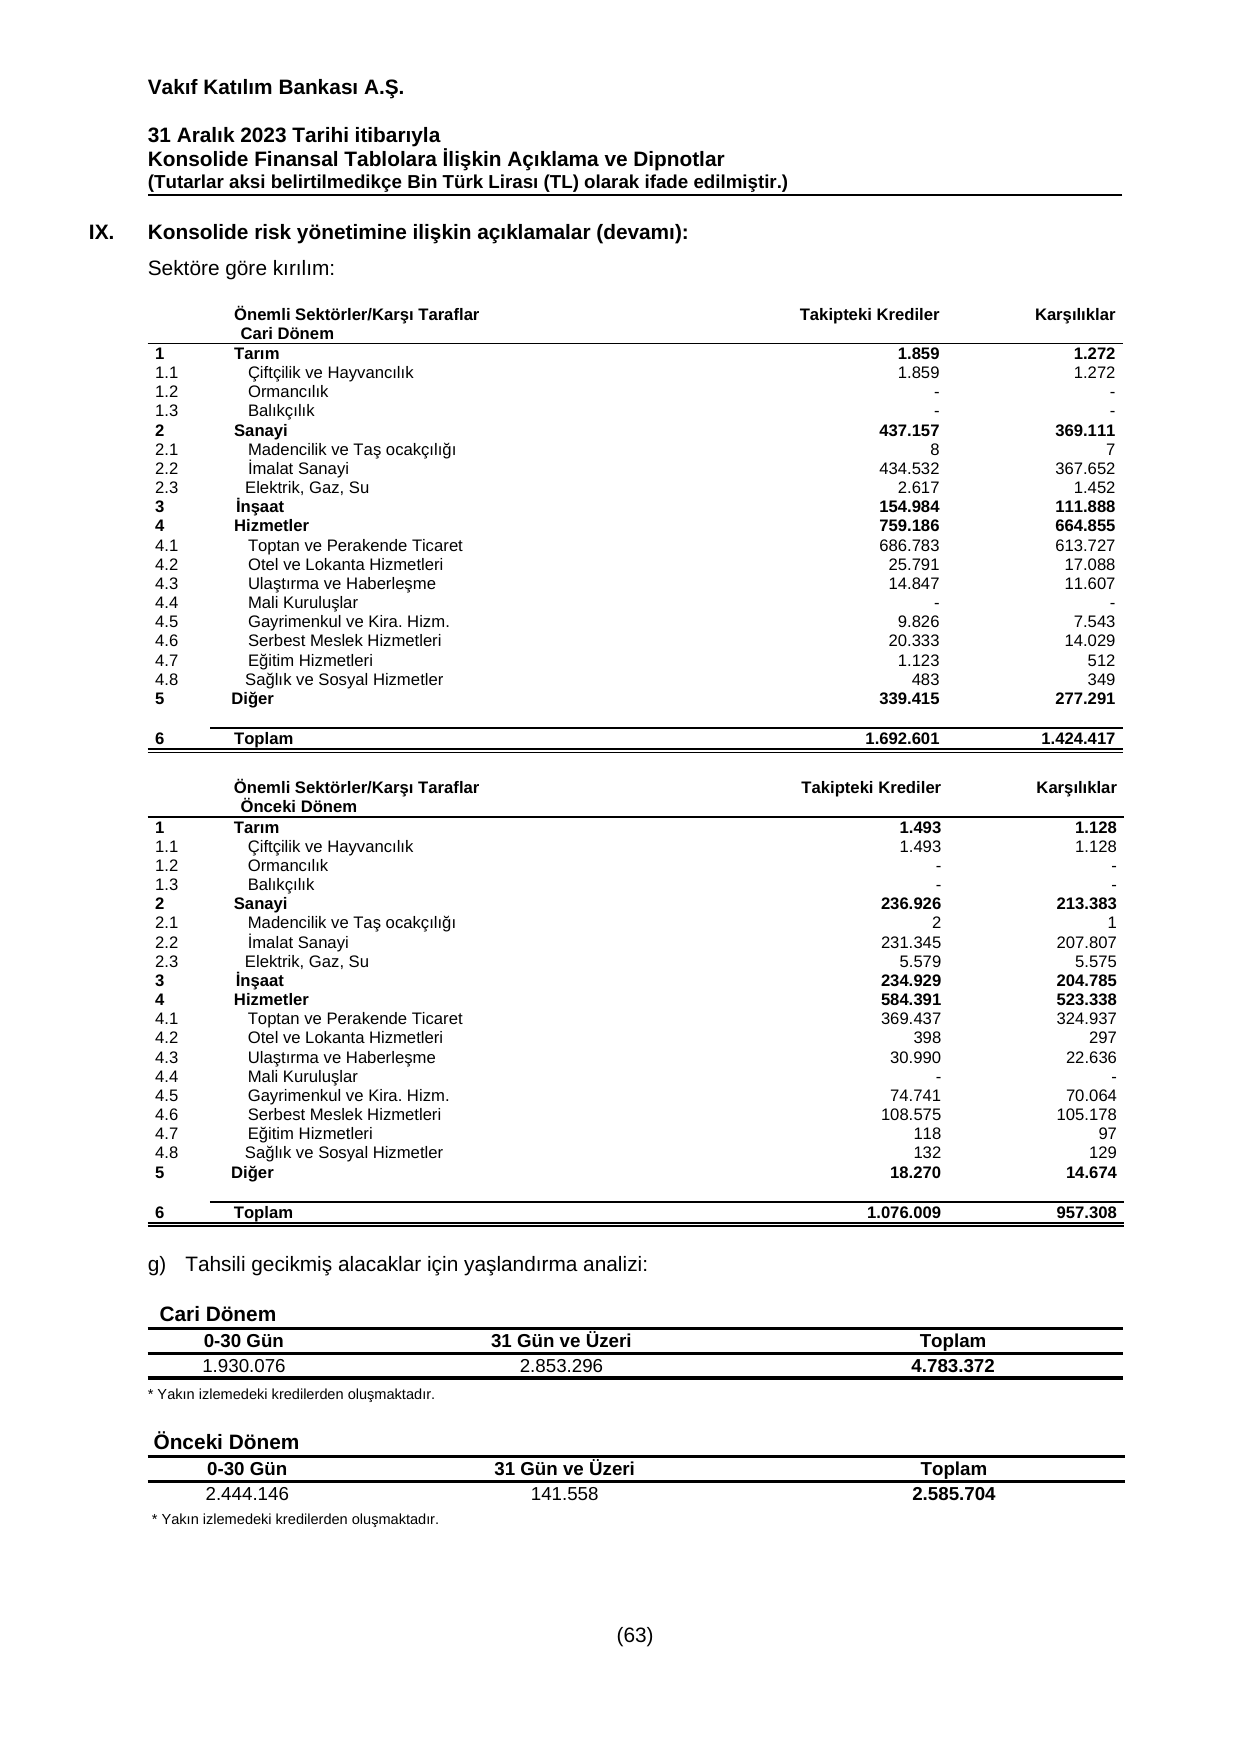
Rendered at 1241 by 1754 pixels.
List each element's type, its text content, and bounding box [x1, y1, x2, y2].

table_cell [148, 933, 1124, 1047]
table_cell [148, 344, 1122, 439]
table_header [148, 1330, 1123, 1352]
text Sektöre göre kırılım: [148, 255, 1122, 279]
text * Yakın izlemedeki kredilerden oluşmaktadır. [148, 1380, 1122, 1404]
list Tahsili gecikmiş alacaklar için yaşlandırma analizi: [148, 1252, 1122, 1277]
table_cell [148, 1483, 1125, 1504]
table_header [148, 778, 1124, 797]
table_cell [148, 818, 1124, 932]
text Cari Dönem [148, 1302, 1122, 1327]
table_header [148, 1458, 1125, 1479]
text IX. Konsolide risk yönetimine ilişkin açıklamalar (devamı): [89, 219, 1122, 243]
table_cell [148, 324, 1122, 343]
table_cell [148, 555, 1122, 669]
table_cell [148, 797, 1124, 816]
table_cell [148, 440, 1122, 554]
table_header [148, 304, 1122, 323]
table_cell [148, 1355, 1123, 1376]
text Önceki Dönem [148, 1429, 1122, 1454]
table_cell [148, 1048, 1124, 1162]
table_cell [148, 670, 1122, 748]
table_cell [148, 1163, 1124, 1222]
text * Yakın izlemedeki kredilerden oluşmaktadır. [148, 1504, 1122, 1529]
